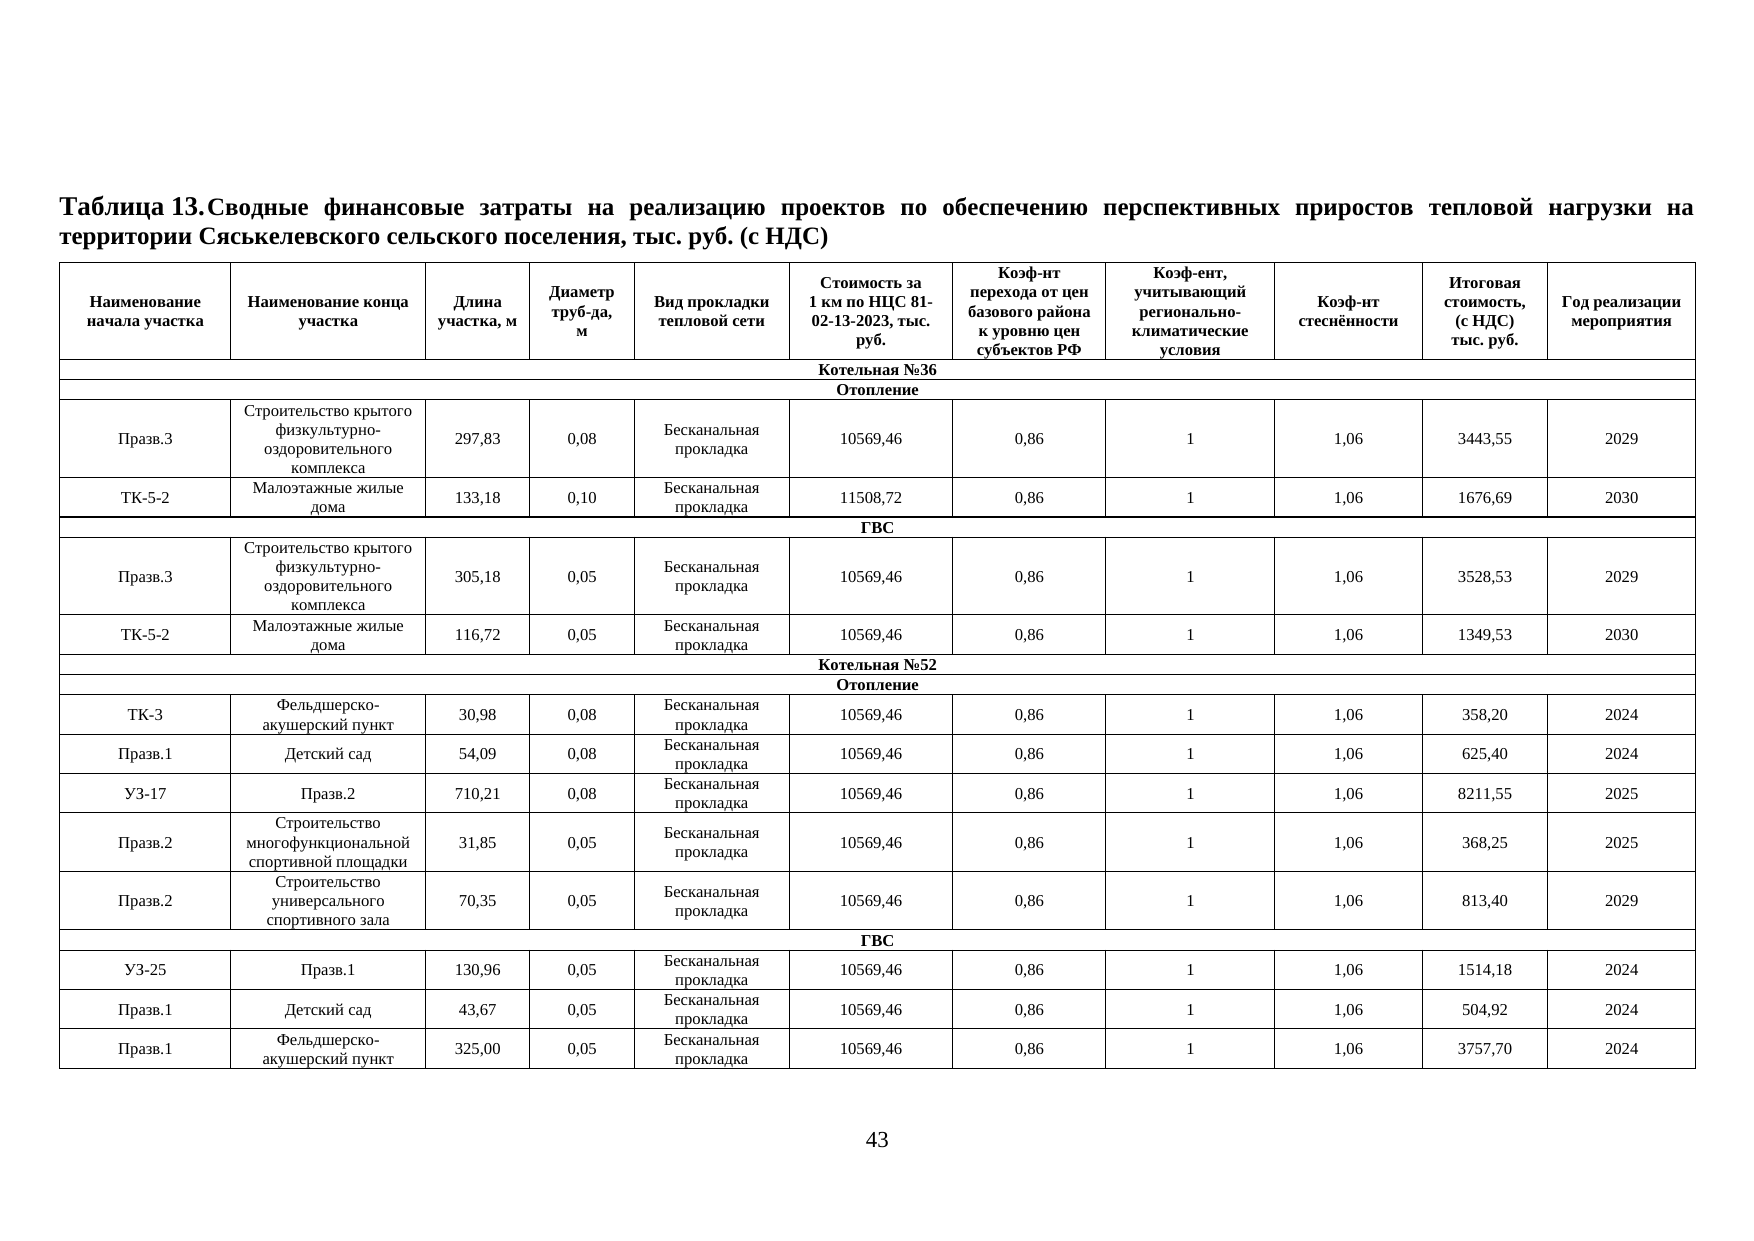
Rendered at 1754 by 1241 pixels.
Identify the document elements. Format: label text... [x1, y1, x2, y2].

table_cell 305,18 [426, 538, 529, 614]
table_cell 2030 [1548, 478, 1695, 516]
table_cell 3443,55 [1423, 400, 1547, 477]
table_cell 3757,70 [1423, 1029, 1547, 1068]
table_cell 0,86 [953, 400, 1105, 477]
table_cell 11508,72 [790, 478, 952, 516]
table_cell 1,06 [1275, 735, 1422, 773]
table_cell 10569,46 [790, 615, 952, 654]
table_cell Котельная №36 [60, 360, 1695, 379]
table_header Наименование конца участка [231, 263, 425, 359]
table_cell УЗ-25 [60, 951, 230, 989]
table_cell 297,83 [426, 400, 529, 477]
table_cell 1 [1106, 813, 1274, 871]
table_cell 2029 [1548, 400, 1695, 477]
table_cell УЗ-17 [60, 774, 230, 812]
table_cell 0,05 [530, 813, 634, 871]
table_cell 2025 [1548, 774, 1695, 812]
table_cell 0,05 [530, 615, 634, 654]
table_cell 0,05 [530, 872, 634, 929]
table_cell 10569,46 [790, 951, 952, 989]
table_cell 1,06 [1275, 872, 1422, 929]
table_cell 0,08 [530, 400, 634, 477]
table_cell 1,06 [1275, 615, 1422, 654]
table_cell Фельдшерско-акушерский пункт [231, 1029, 425, 1068]
table_cell 0,05 [530, 538, 634, 614]
table_cell 0,86 [953, 774, 1105, 812]
table_header Коэф-ент, учитывающий регионально-климатические условия [1106, 263, 1274, 359]
table_cell 1 [1106, 872, 1274, 929]
table_cell 1676,69 [1423, 478, 1547, 516]
table_cell 70,35 [426, 872, 529, 929]
table_cell Бесканальная прокладка [635, 1029, 789, 1068]
table_cell Празв.2 [60, 813, 230, 871]
table_cell 710,21 [426, 774, 529, 812]
table_cell Празв.1 [60, 990, 230, 1028]
table_cell Малоэтажные жилые дома [231, 615, 425, 654]
table_cell Празв.2 [60, 872, 230, 929]
table_cell ГВС [60, 518, 1695, 537]
table_cell Празв.1 [231, 951, 425, 989]
table_cell 368,25 [1423, 813, 1547, 871]
table_cell 2024 [1548, 735, 1695, 773]
table_cell 1 [1106, 774, 1274, 812]
table_header Диаметр тpуб-да, м [530, 263, 634, 359]
table_cell 625,40 [1423, 735, 1547, 773]
table_cell Бесканальная прокладка [635, 951, 789, 989]
table_cell 10569,46 [790, 538, 952, 614]
table_header Коэф-нт стеснённости [1275, 263, 1422, 359]
table_cell Бесканальная прокладка [635, 990, 789, 1028]
table_cell 1 [1106, 400, 1274, 477]
table_cell 1 [1106, 538, 1274, 614]
table_cell 0,86 [953, 990, 1105, 1028]
table_cell 1349,53 [1423, 615, 1547, 654]
table_cell 2024 [1548, 1029, 1695, 1068]
table_cell 1 [1106, 478, 1274, 516]
table_header Наименование начала участка [60, 263, 230, 359]
table_cell ТК-3 [60, 695, 230, 733]
table_cell 0,86 [953, 872, 1105, 929]
table_cell 2030 [1548, 615, 1695, 654]
table_cell 2029 [1548, 538, 1695, 614]
table_cell 0,86 [953, 478, 1105, 516]
table_cell Детский сад [231, 990, 425, 1028]
table_header Длина участка, м [426, 263, 529, 359]
table_cell 10569,46 [790, 400, 952, 477]
table_cell ТК-5-2 [60, 615, 230, 654]
table_cell Строительство крытого физкультурно-оздоровительного комплекса [231, 538, 425, 614]
table_cell 1,06 [1275, 990, 1422, 1028]
table_cell Фельдшерско-акушерский пункт [231, 695, 425, 733]
table_cell Бесканальная прокладка [635, 735, 789, 773]
table_cell 0,86 [953, 735, 1105, 773]
table_cell 2024 [1548, 951, 1695, 989]
table_cell 0,10 [530, 478, 634, 516]
table_cell 10569,46 [790, 774, 952, 812]
table_cell 10569,46 [790, 872, 952, 929]
table_cell 1,06 [1275, 951, 1422, 989]
table_cell 0,86 [953, 538, 1105, 614]
table_cell 358,20 [1423, 695, 1547, 733]
table_cell 325,00 [426, 1029, 529, 1068]
table_cell 2024 [1548, 695, 1695, 733]
table_cell Котельная №52 [60, 655, 1695, 674]
table_cell 3528,53 [1423, 538, 1547, 614]
table_cell 1514,18 [1423, 951, 1547, 989]
table_cell 1,06 [1275, 813, 1422, 871]
table_cell ТК-5-2 [60, 478, 230, 516]
table_cell 1,06 [1275, 1029, 1422, 1068]
table_cell Малоэтажные жилые дома [231, 478, 425, 516]
table_cell Празв.1 [60, 1029, 230, 1068]
table_cell 10569,46 [790, 695, 952, 733]
table_cell 10569,46 [790, 990, 952, 1028]
table_cell Празв.3 [60, 400, 230, 477]
table_cell 0,05 [530, 951, 634, 989]
table_cell Бесканальная прокладка [635, 695, 789, 733]
table_cell 1 [1106, 990, 1274, 1028]
table_cell 1 [1106, 735, 1274, 773]
table_cell 8211,55 [1423, 774, 1547, 812]
table_cell 10569,46 [790, 813, 952, 871]
table_cell Строительство универсального спортивного зала [231, 872, 425, 929]
table_cell Детский сад [231, 735, 425, 773]
table_cell 54,09 [426, 735, 529, 773]
table_cell Бесканальная прокладка [635, 615, 789, 654]
table_cell Празв.2 [231, 774, 425, 812]
table_cell 0,86 [953, 813, 1105, 871]
table_cell 130,96 [426, 951, 529, 989]
table_cell 1 [1106, 1029, 1274, 1068]
table_cell Бесканальная прокладка [635, 774, 789, 812]
table_cell 10569,46 [790, 1029, 952, 1068]
table_cell ГВС [60, 930, 1695, 949]
table_header Стоимость за 1 км по НЦС 81-02-13-2023, тыс. руб. [790, 263, 952, 359]
table_cell Строительство многофункциональной спортивной площадки [231, 813, 425, 871]
table_cell Празв.1 [60, 735, 230, 773]
table_cell 31,85 [426, 813, 529, 871]
table_cell 30,98 [426, 695, 529, 733]
table_cell 1 [1106, 615, 1274, 654]
table_cell 1,06 [1275, 478, 1422, 516]
table_header Итоговая стоимость, (с НДС) тыс. руб. [1423, 263, 1547, 359]
table_cell 0,86 [953, 1029, 1105, 1068]
table_cell Бесканальная прокладка [635, 478, 789, 516]
table_cell 0,08 [530, 695, 634, 733]
table_cell 504,92 [1423, 990, 1547, 1028]
table_cell Отопление [60, 675, 1695, 694]
table_cell 0,08 [530, 735, 634, 773]
table_cell 2025 [1548, 813, 1695, 871]
table_cell 0,08 [530, 774, 634, 812]
table_cell 1,06 [1275, 774, 1422, 812]
table_cell 1,06 [1275, 400, 1422, 477]
list Сводные финансовые затраты на реализацию проектов по обеспечению перспективных приростов тепловой нагрузки на территории Сяськелевского сельского поселения, тыс. руб. (с НДС) [59, 190, 1695, 249]
table_cell 0,86 [953, 615, 1105, 654]
table_cell 813,40 [1423, 872, 1547, 929]
table_header Год реализации мероприятия [1548, 263, 1695, 359]
table_cell Празв.3 [60, 538, 230, 614]
table_cell 116,72 [426, 615, 529, 654]
table_cell Строительство крытого физкультурно-оздоровительного комплекса [231, 400, 425, 477]
table_cell Отопление [60, 380, 1695, 399]
table_cell 43,67 [426, 990, 529, 1028]
table_cell 0,86 [953, 695, 1105, 733]
table_cell Бесканальная прокладка [635, 538, 789, 614]
table_cell 1 [1106, 695, 1274, 733]
table_cell 1,06 [1275, 538, 1422, 614]
table_cell Бесканальная прокладка [635, 813, 789, 871]
table_header Коэф-нт перехода от цен базового района к уровню цен субъектов РФ [953, 263, 1105, 359]
table_cell 2024 [1548, 990, 1695, 1028]
table_cell 0,05 [530, 990, 634, 1028]
table_cell 0,86 [953, 951, 1105, 989]
table_header Вид прокладки тепловой сети [635, 263, 789, 359]
table_cell 10569,46 [790, 735, 952, 773]
table_cell 1 [1106, 951, 1274, 989]
table_cell 133,18 [426, 478, 529, 516]
table_cell 2029 [1548, 872, 1695, 929]
table_cell Бесканальная прокладка [635, 872, 789, 929]
table_cell 1,06 [1275, 695, 1422, 733]
table_cell Бесканальная прокладка [635, 400, 789, 477]
table_cell 0,05 [530, 1029, 634, 1068]
